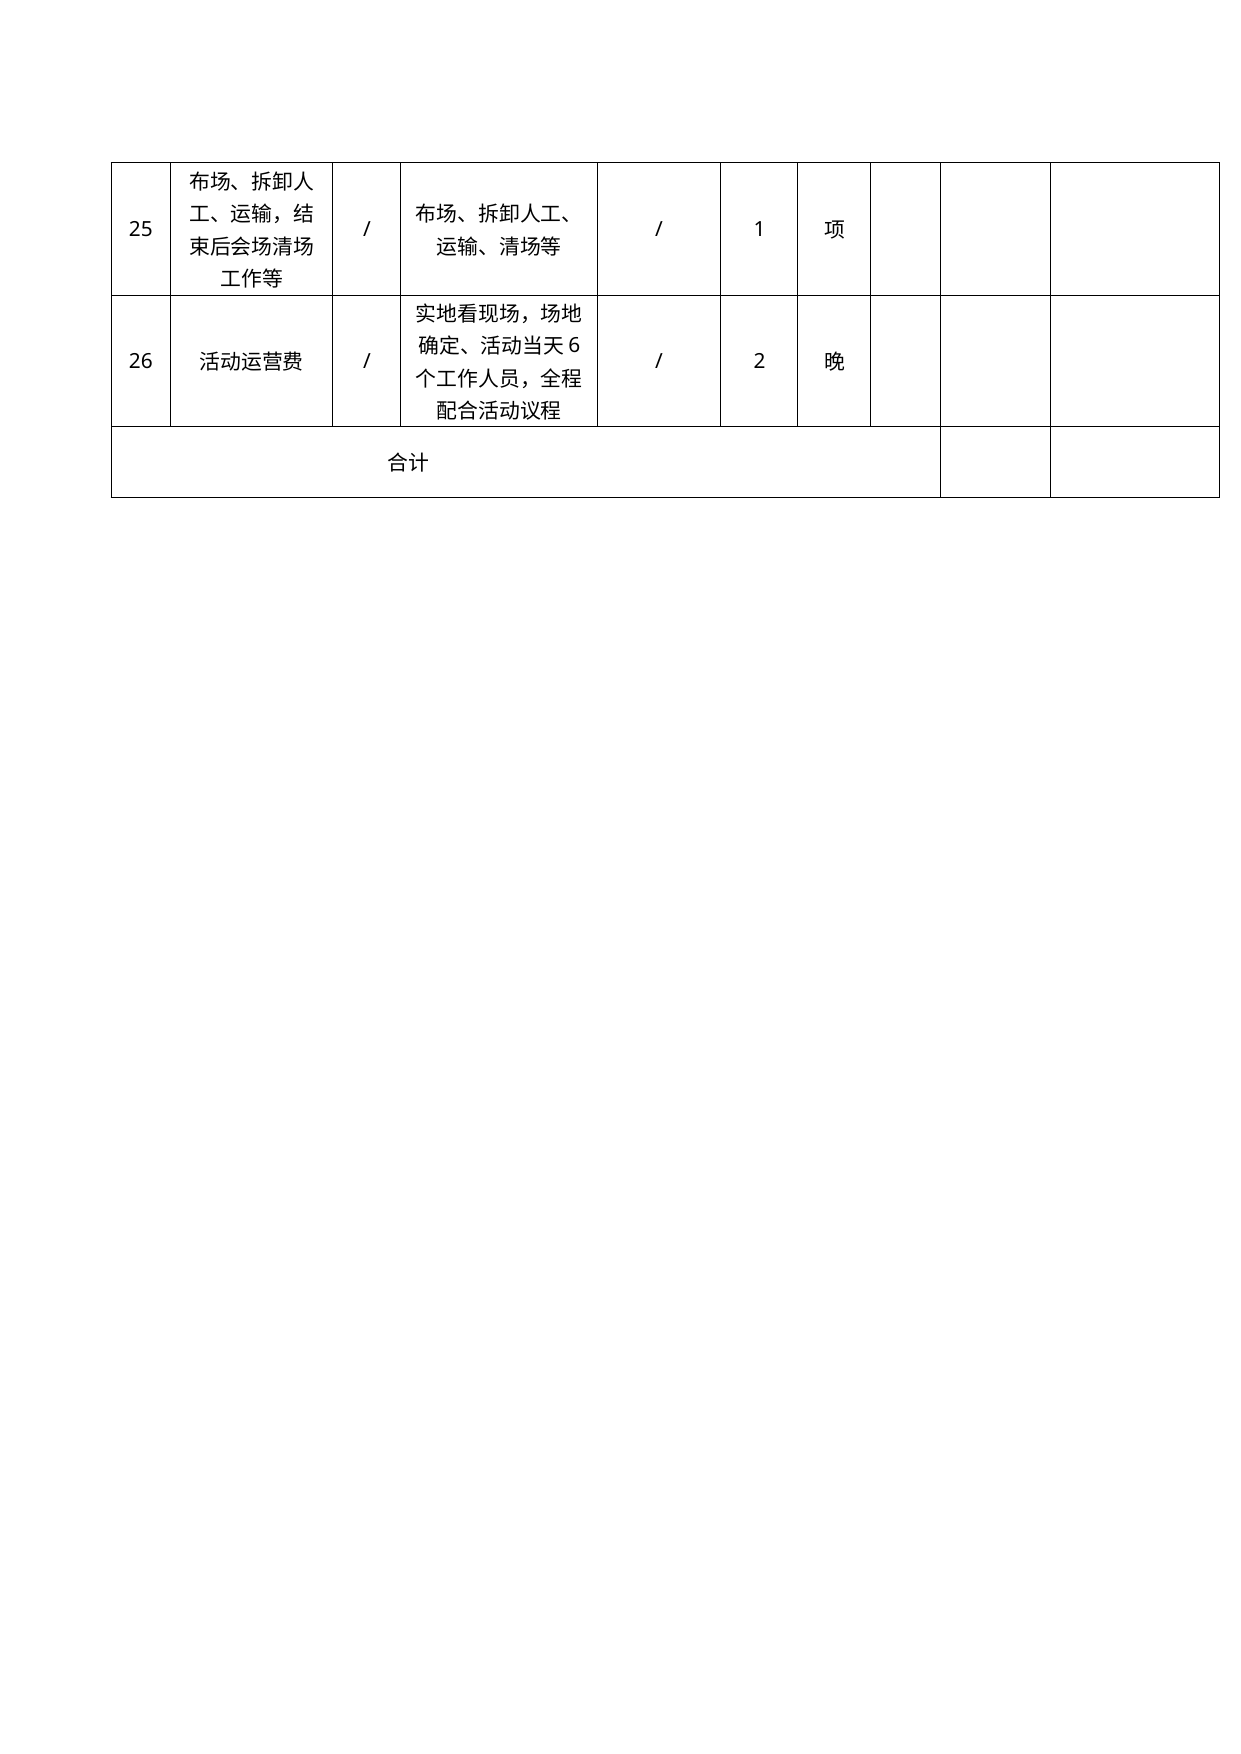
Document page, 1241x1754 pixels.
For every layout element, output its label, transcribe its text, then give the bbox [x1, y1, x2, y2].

table_cell 布场、拆卸人工、运输，结束后会场清场工作等 [171, 163, 332, 295]
table_cell 布场、拆卸人工、 运输、清场等 [401, 163, 597, 295]
table_cell [871, 163, 940, 295]
table_cell 晚 [798, 296, 870, 426]
table_cell 25 [112, 163, 170, 295]
table_cell [1051, 427, 1219, 497]
table_cell 实地看现场，场地确定、活动当天6个工作人员，全程配合活动议程 [401, 296, 597, 426]
table_cell [1051, 163, 1219, 295]
table_cell [941, 296, 1050, 426]
table_cell 26 [112, 296, 170, 426]
table_cell 活动运营费 [171, 296, 332, 426]
table_cell / [598, 163, 720, 295]
table_cell / [333, 296, 400, 426]
table_cell 项 [798, 163, 870, 295]
table_cell / [333, 163, 400, 295]
table_cell [1051, 296, 1219, 426]
table_cell [941, 163, 1050, 295]
table_cell [871, 296, 940, 426]
table_cell 2 [721, 296, 797, 426]
table_cell 1 [721, 163, 797, 295]
table_cell 合计 [112, 427, 940, 497]
table_cell / [598, 296, 720, 426]
table_cell [941, 427, 1050, 497]
